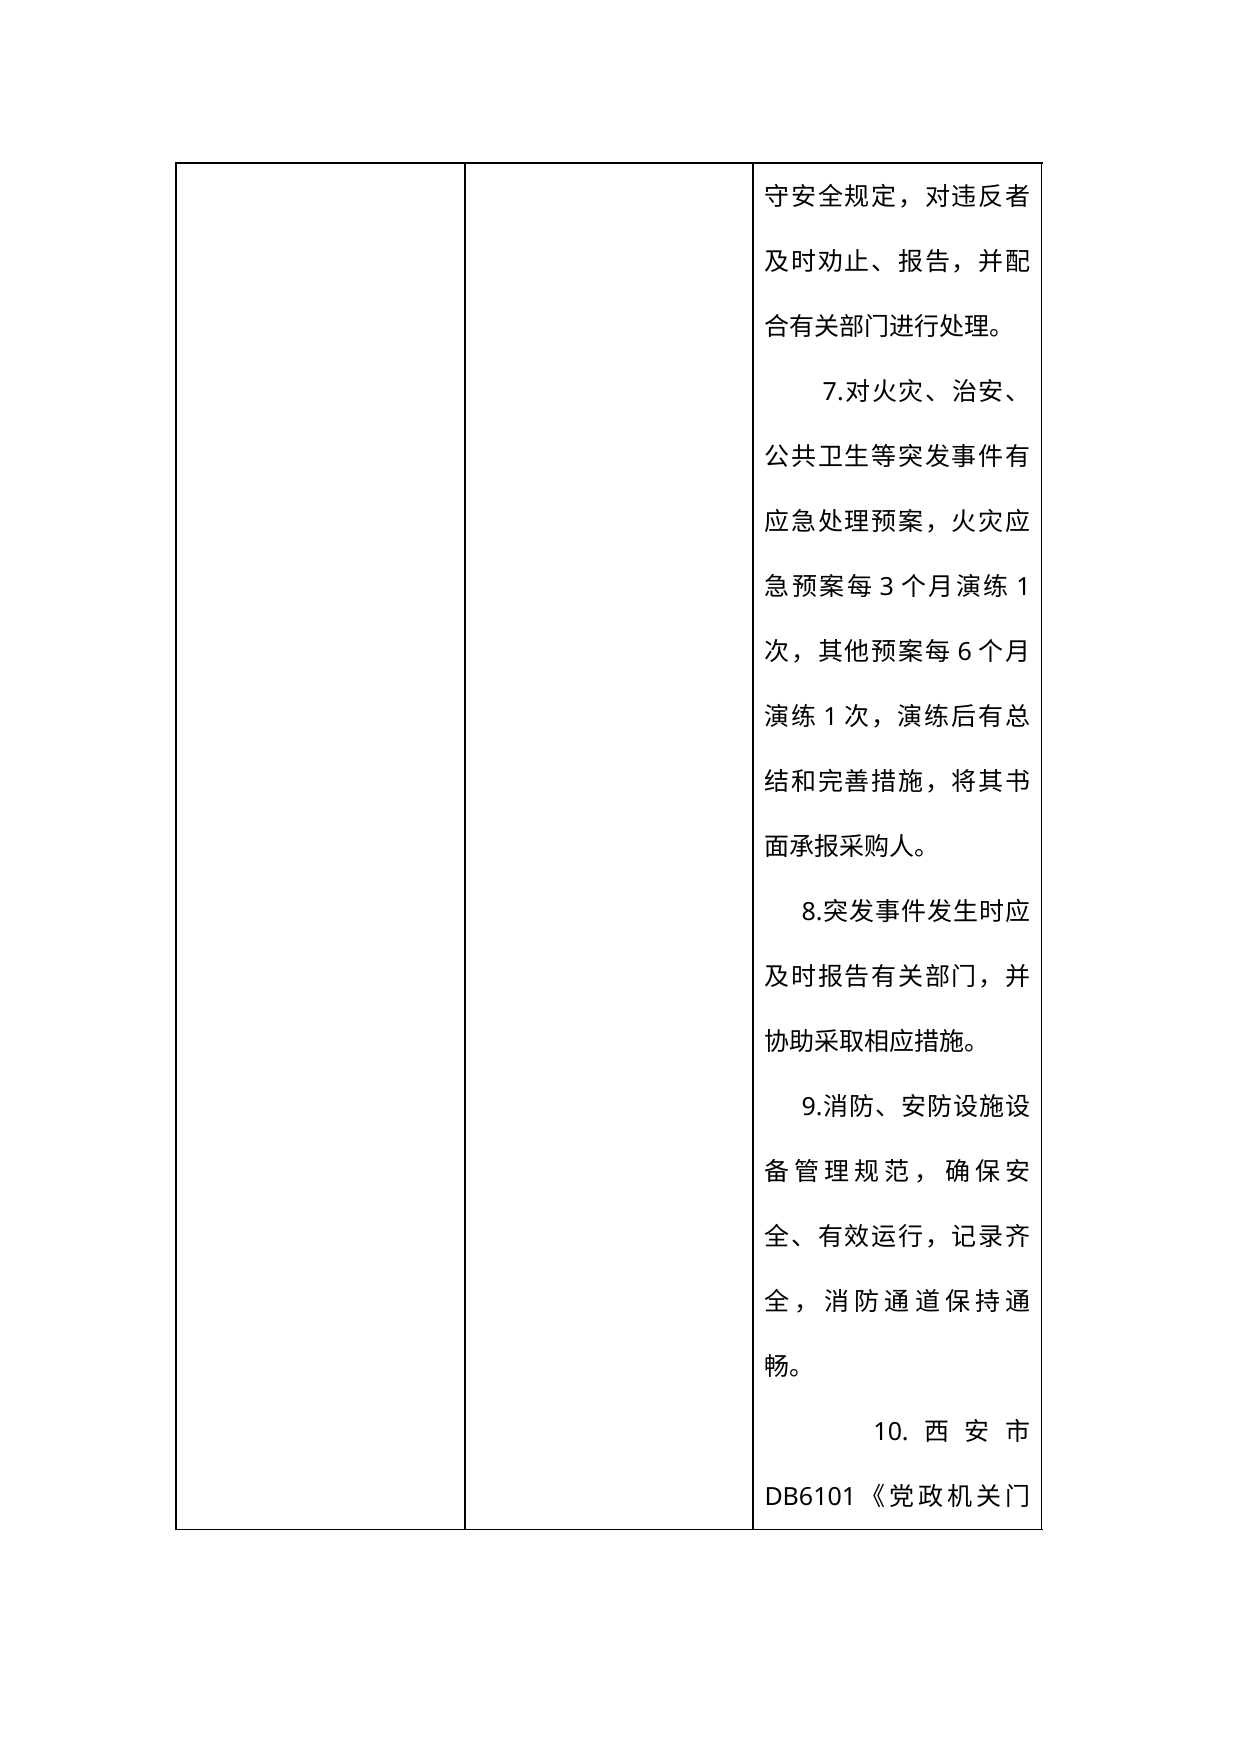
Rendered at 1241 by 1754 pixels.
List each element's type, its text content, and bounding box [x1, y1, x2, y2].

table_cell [754, 164, 1041, 1528]
table_cell [466, 164, 752, 1528]
table_cell 1 [177, 164, 464, 1528]
